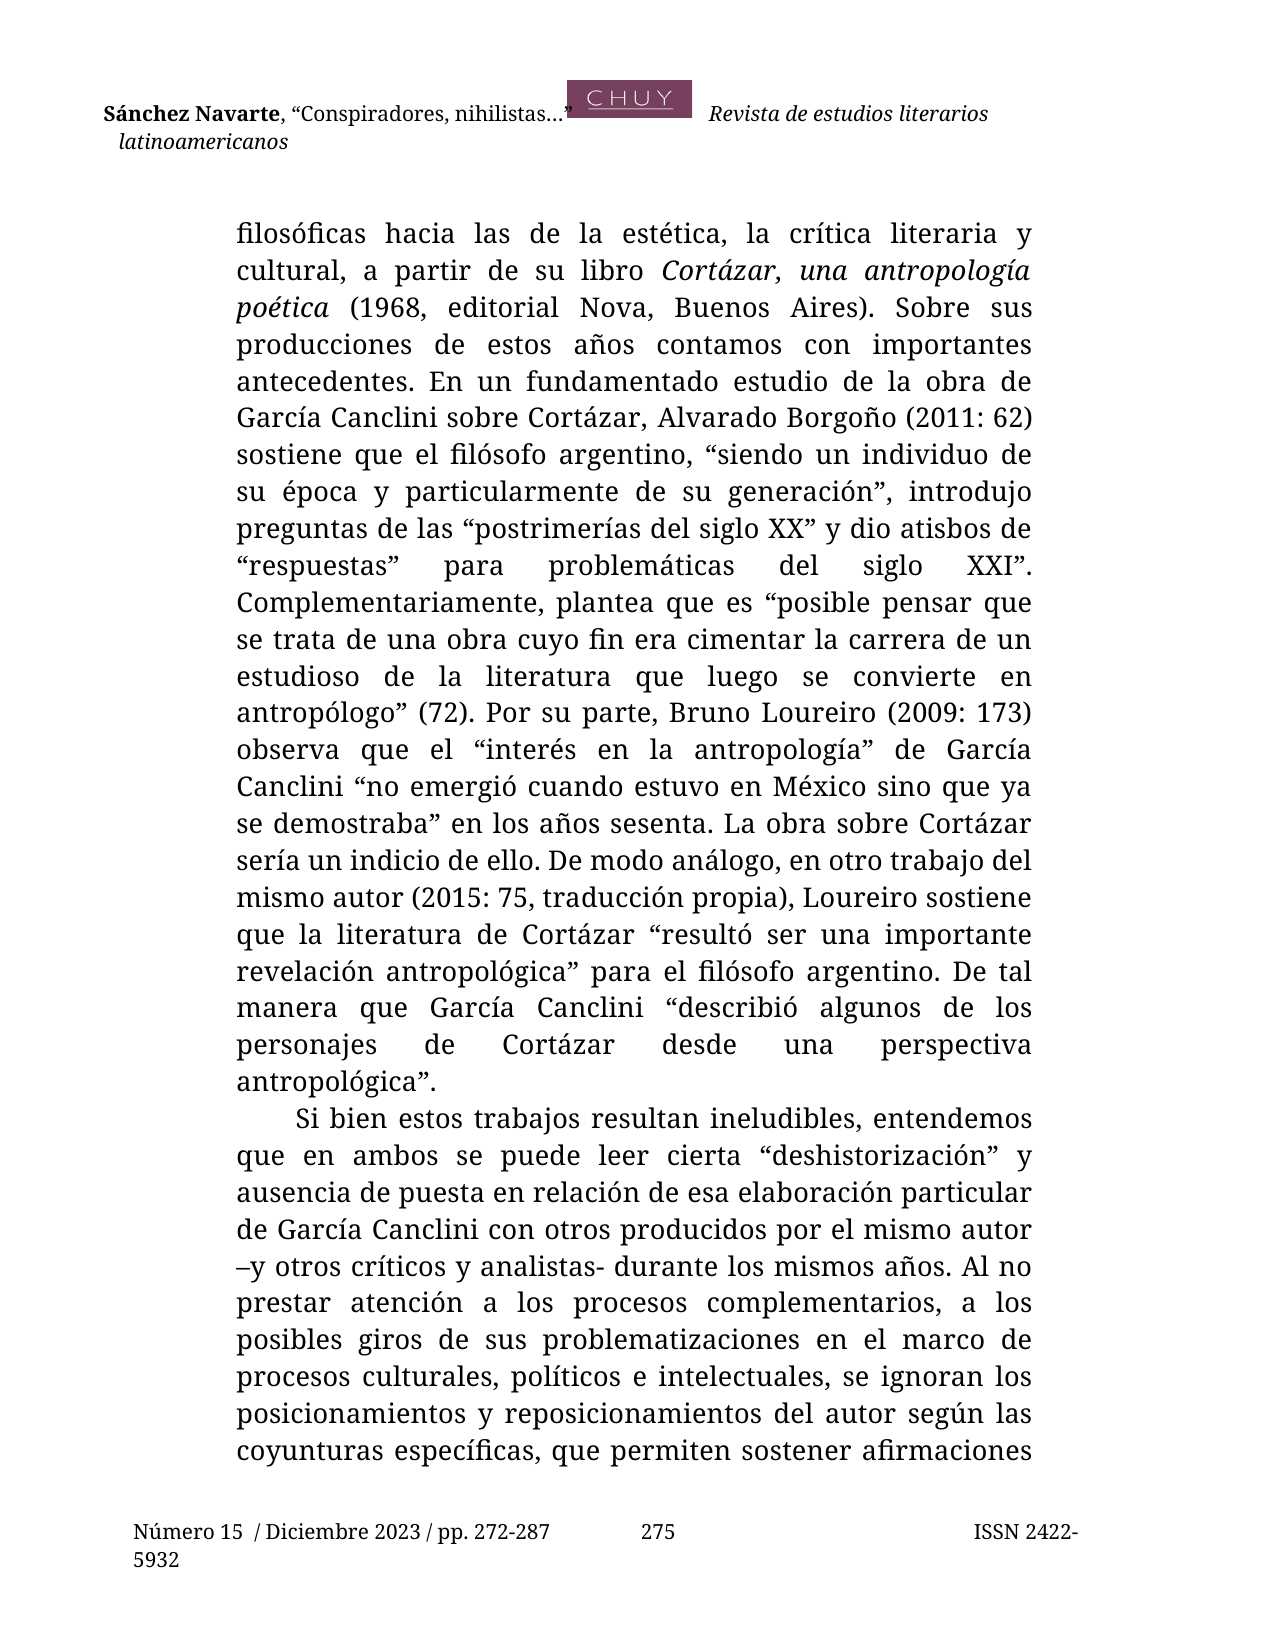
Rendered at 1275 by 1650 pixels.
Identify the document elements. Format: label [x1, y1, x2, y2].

text [236, 1099, 1034, 1468]
text [236, 214, 1034, 1099]
picture [567, 80, 693, 118]
